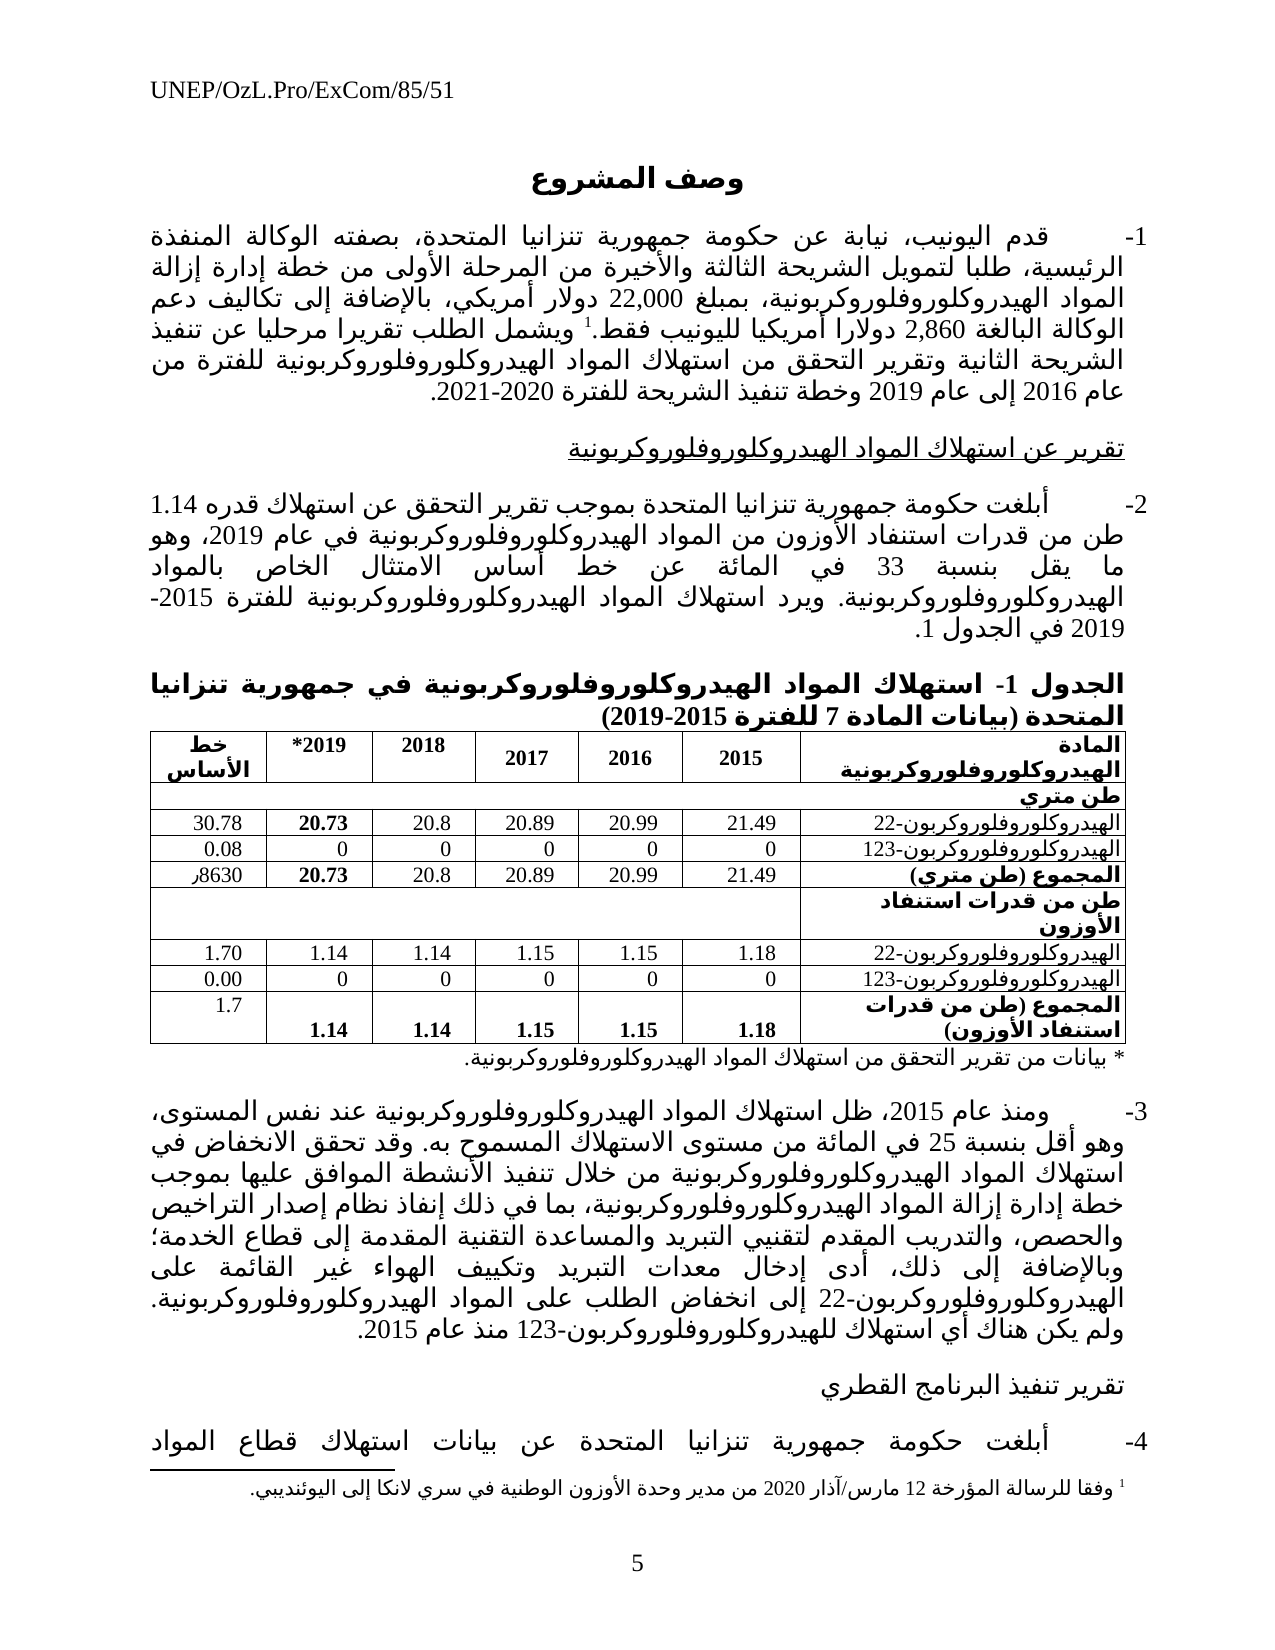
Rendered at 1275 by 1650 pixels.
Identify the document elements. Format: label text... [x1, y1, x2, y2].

table_cell 0.08 [151, 836, 266, 861]
table_header المادة الهيدروكلوروفلوروكربونية [801, 732, 1125, 782]
table_cell 20.8 [373, 862, 475, 887]
table_cell المجموع (طن من قدرات استنفاد الأوزون) [801, 992, 1125, 1043]
list أبلغت حكومة جمهورية تنزانيا المتحدة بموجب تقرير التحقق عن استهلاك قدره 1.14 طن من قدرات استنفاد الأوزون من المواد الهيدروكلوروفلوروكربونية في عام 2019، وهو ما يقل بنسبة 33 في المائة عن خط أساس الامتثال الخاص بالمواد الهيدروكلوروفلوروكربونية. ويرد استهلاك المواد الهيدروكلوروفلوروكربونية للفترة 2015-2019 في الجدول 1. [150, 488, 1125, 643]
table_cell 1.15 [579, 992, 682, 1043]
table_cell 0 [267, 966, 372, 991]
table_cell 20.89 [476, 810, 578, 835]
list وصف المشروع [150, 161, 1125, 195]
list قدم اليونيب، نيابة عن حكومة جمهورية تنزانيا المتحدة، بصفته الوكالة المنفذة الرئيسية، طلبا لتمويل الشريحة الثالثة والأخيرة من المرحلة الأولى من خطة إدارة إزالة المواد الهيدروكلوروفلوروكربونية، بمبلغ 22,000 دولار أمريكي، بالإضافة إلى تكاليف دعم الوكالة البالغة 2,860 دولارا أمريكيا لليونيب فقط. ويشمل الطلب تقريرا مرحليا عن تنفيذ الشريحة الثانية وتقرير التحقق من استهلاك المواد الهيدروكلوروفلوروكربونية للفترة من عام 2016 إلى عام 2019 وخطة تنفيذ الشريحة للفترة 2020-2021. [150, 220, 1125, 407]
table_cell 0 [476, 966, 578, 991]
table_cell 20.8 [373, 810, 475, 835]
table_cell 30.86 [151, 862, 266, 887]
table_cell 1.70 [151, 940, 266, 965]
table_cell المجموع (طن متري) [801, 862, 1125, 887]
table_cell 20.73 [267, 862, 372, 887]
table_cell 1.15 [476, 940, 578, 965]
table_cell 0 [579, 966, 682, 991]
list تقرير عن استهلاك المواد الهيدروكلوروفلوروكربونية [150, 432, 1125, 463]
table_cell الهيدروكلوروفلوروكربون-123 [801, 966, 1125, 991]
table_cell الهيدروكلوروفلوروكربون-123 [801, 836, 1125, 861]
table_cell 21.49 [683, 862, 800, 887]
table_cell 0 [579, 836, 682, 861]
table_header 2018 [373, 732, 475, 782]
table_cell 1.14 [267, 992, 372, 1043]
table_cell 0 [373, 966, 475, 991]
table_cell 20.99 [579, 862, 682, 887]
list * بيانات من تقرير التحقق من استهلاك المواد الهيدروكلوروفلوروكربونية. [150, 1044, 1125, 1070]
table_cell 20.89 [476, 862, 578, 887]
table_cell الهيدروكلوروفلوروكربون-22 [801, 810, 1125, 835]
table_cell 0 [373, 836, 475, 861]
table_cell 1.18 [683, 992, 800, 1043]
table_header 2016 [579, 732, 682, 782]
table_header خط الأساس [151, 732, 266, 782]
table_cell 30.78 [151, 810, 266, 835]
table_cell 0 [683, 836, 800, 861]
table_cell 0.00 [151, 966, 266, 991]
table_header 2015 [683, 732, 800, 782]
table_cell الهيدروكلوروفلوروكربون-22 [801, 940, 1125, 965]
table_cell [151, 888, 800, 939]
table_cell 20.73 [267, 810, 372, 835]
table_header 2017 [476, 732, 578, 782]
table_cell 1.14 [373, 992, 475, 1043]
table_cell 1.14 [267, 940, 372, 965]
table_cell 1.18 [683, 940, 800, 965]
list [150, 1425, 1125, 1457]
table_header 2019* [267, 732, 372, 782]
table_cell 20.99 [579, 810, 682, 835]
table_cell 21.49 [683, 810, 800, 835]
table_cell 1.15 [579, 940, 682, 965]
table_cell 1.7 [151, 992, 266, 1043]
table_cell 0 [683, 966, 800, 991]
table_cell 1.14 [373, 940, 475, 965]
table_cell 0 [267, 836, 372, 861]
table_cell 0 [476, 836, 578, 861]
list تقرير تنفيذ البرنامج القطري [150, 1369, 1125, 1400]
table_cell 1.15 [476, 992, 578, 1043]
list ومنذ عام 2015، ظل استهلاك المواد الهيدروكلوروفلوروكربونية عند نفس المستوى، وهو أقل بنسبة 25 في المائة من مستوى الاستهلاك المسموح به. وقد تحقق الانخفاض في استهلاك المواد الهيدروكلوروفلوروكربونية من خلال تنفيذ الأنشطة الموافق عليها بموجب خطة إدارة إزالة المواد الهيدروكلوروفلوروكربونية، بما في ذلك إنفاذ نظام إصدار التراخيص والحصص، والتدريب المقدم لتقنيي التبريد والمساعدة التقنية المقدمة إلى قطاع الخدمة؛ وبالإضافة إلى ذلك، أدى إدخال معدات التبريد وتكييف الهواء غير القائمة على الهيدروكلوروفلوروكربون-22 إلى انخفاض الطلب على المواد الهيدروكلوروفلوروكربونية. ولم يكن هناك أي استهلاك للهيدروكلوروفلوروكربون-123 منذ عام 2015. [150, 1095, 1125, 1344]
list الجدول 1- استهلاك المواد الهيدروكلوروفلوروكربونية في جمهورية تنزانيا المتحدة (بيانات المادة 7 للفترة 2015-2019) [150, 668, 1125, 731]
table_cell طن من قدرات استنفاد الأوزون [801, 888, 1125, 939]
table_cell طن متري [151, 783, 1125, 808]
